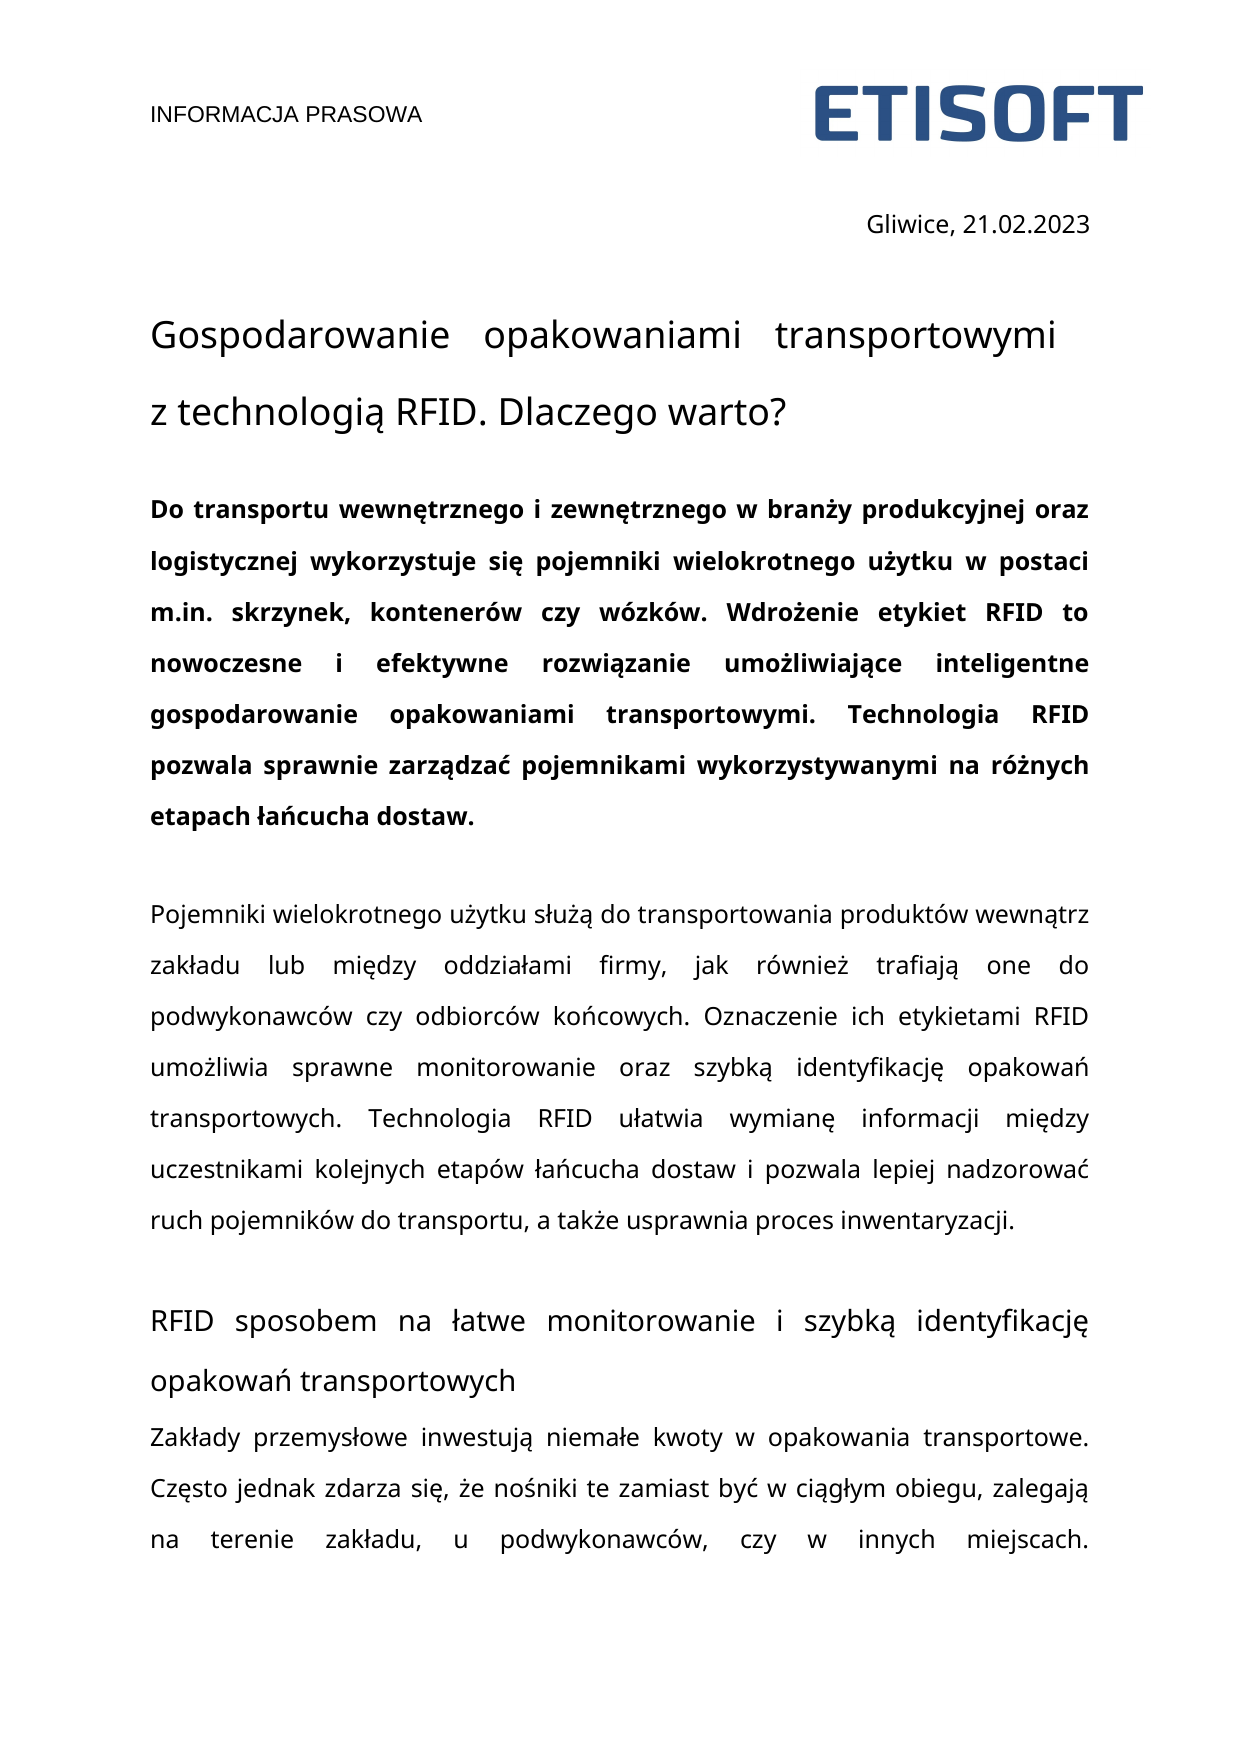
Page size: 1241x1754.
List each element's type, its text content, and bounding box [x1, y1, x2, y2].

text Pojemniki wielokrotnego użytku służą do transportowania produktów wewnątrz zakładu lub między oddziałami firmy, jak również trafiają one do podwykonawców czy odbiorców końcowych. Oznaczenie ich etykietami RFID umożliwia sprawne monitorowanie oraz szybką identyfikację opakowań transportowych. Technologia RFID ułatwia wymianę informacji między uczestnikami kolejnych etapów łańcucha dostaw i pozwala lepiej nadzorować ruch pojemników do transportu, a także usprawnia proces inwentaryzacji. [150, 896, 1090, 1237]
subtitle RFID sposobem na łatwe monitorowanie i szybką identyfikację opakowań transportowych [150, 1301, 1090, 1400]
picture [800, 69, 1150, 157]
text Gliwice, 21.02.2023 [150, 207, 1090, 241]
text Do transportu wewnętrznego i zewnętrznego w branży produkcyjnej oraz logistycznej wykorzystuje się pojemniki wielokrotnego użytku w postaci m.in. skrzynek, kontenerów czy wózków. Wdrożenie etykiet RFID to nowoczesne i efektywne rozwiązanie umożliwiające inteligentne gospodarowanie opakowaniami transportowymi. Technologia RFID pozwala sprawnie zarządzać pojemnikami wykorzystywanymi na różnych etapach łańcucha dostaw. [150, 492, 1090, 832]
subtitle Gospodarowanie opakowaniami transportowymi z technologią RFID. Dlaczego warto? [150, 309, 1090, 436]
